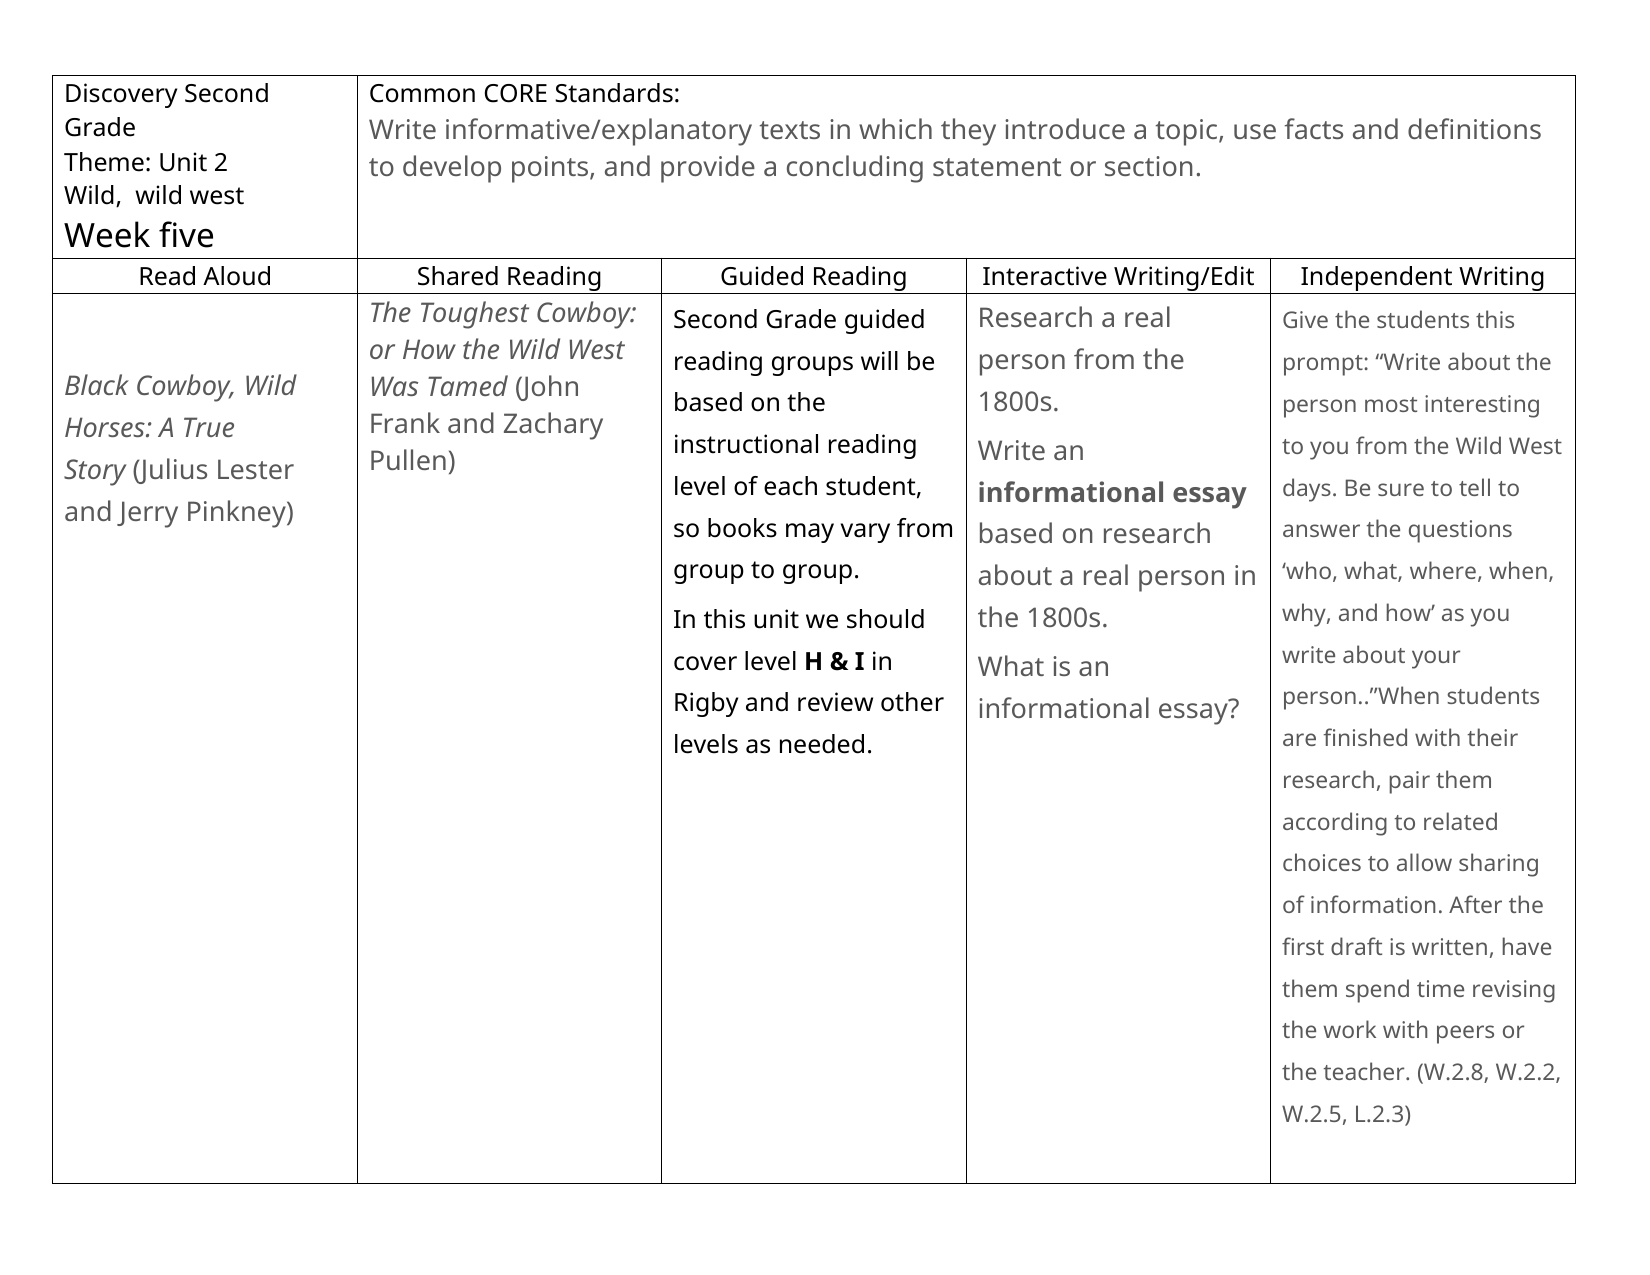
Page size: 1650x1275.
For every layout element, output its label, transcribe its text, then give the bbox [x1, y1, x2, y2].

table_cell Second Grade guided reading groups will be based on the instructional reading level of each student, so books may vary from group to group. In this unit we should cover level H & I in Rigby and review other levels as needed. [662, 294, 966, 1183]
table_cell Research a real person from the 1800s. Write an informational essay based on research about a real person in the 1800s. What is an informational essay? [967, 294, 1270, 1183]
table_header Discovery Second Grade Theme: Unit 2 Wild, wild west Week five [53, 76, 357, 258]
table_cell The Toughest Cowboy: or How the Wild West Was Tamed (John Frank and Zachary Pullen) [358, 294, 661, 1183]
table_cell Read Aloud [53, 259, 357, 293]
table_cell Give the students this prompt: “Write about the person most interesting to you from the Wild West days. Be sure to tell to answer the questions ‘who, what, where, when, why, and how’ as you write about your person..”When students are finished with their research, pair them according to related choices to allow sharing of information. After the first draft is written, have them spend time revising the work with peers or the teacher. (W.2.8, W.2.2, W.2.5, L.2.3) [1271, 294, 1575, 1183]
table_cell Independent Writing [1271, 259, 1575, 293]
table_header Common CORE Standards: Write informative/explanatory texts in which they introduce a topic, use facts and definitions to develop points, and provide a concluding statement or section. [358, 76, 1575, 258]
table_cell Black Cowboy, Wild Horses: A True Story (Julius Lester and Jerry Pinkney) [53, 294, 357, 1183]
table_cell Guided Reading [662, 259, 966, 293]
table_cell Shared Reading [358, 259, 661, 293]
table_cell Interactive Writing/Edit [967, 259, 1270, 293]
